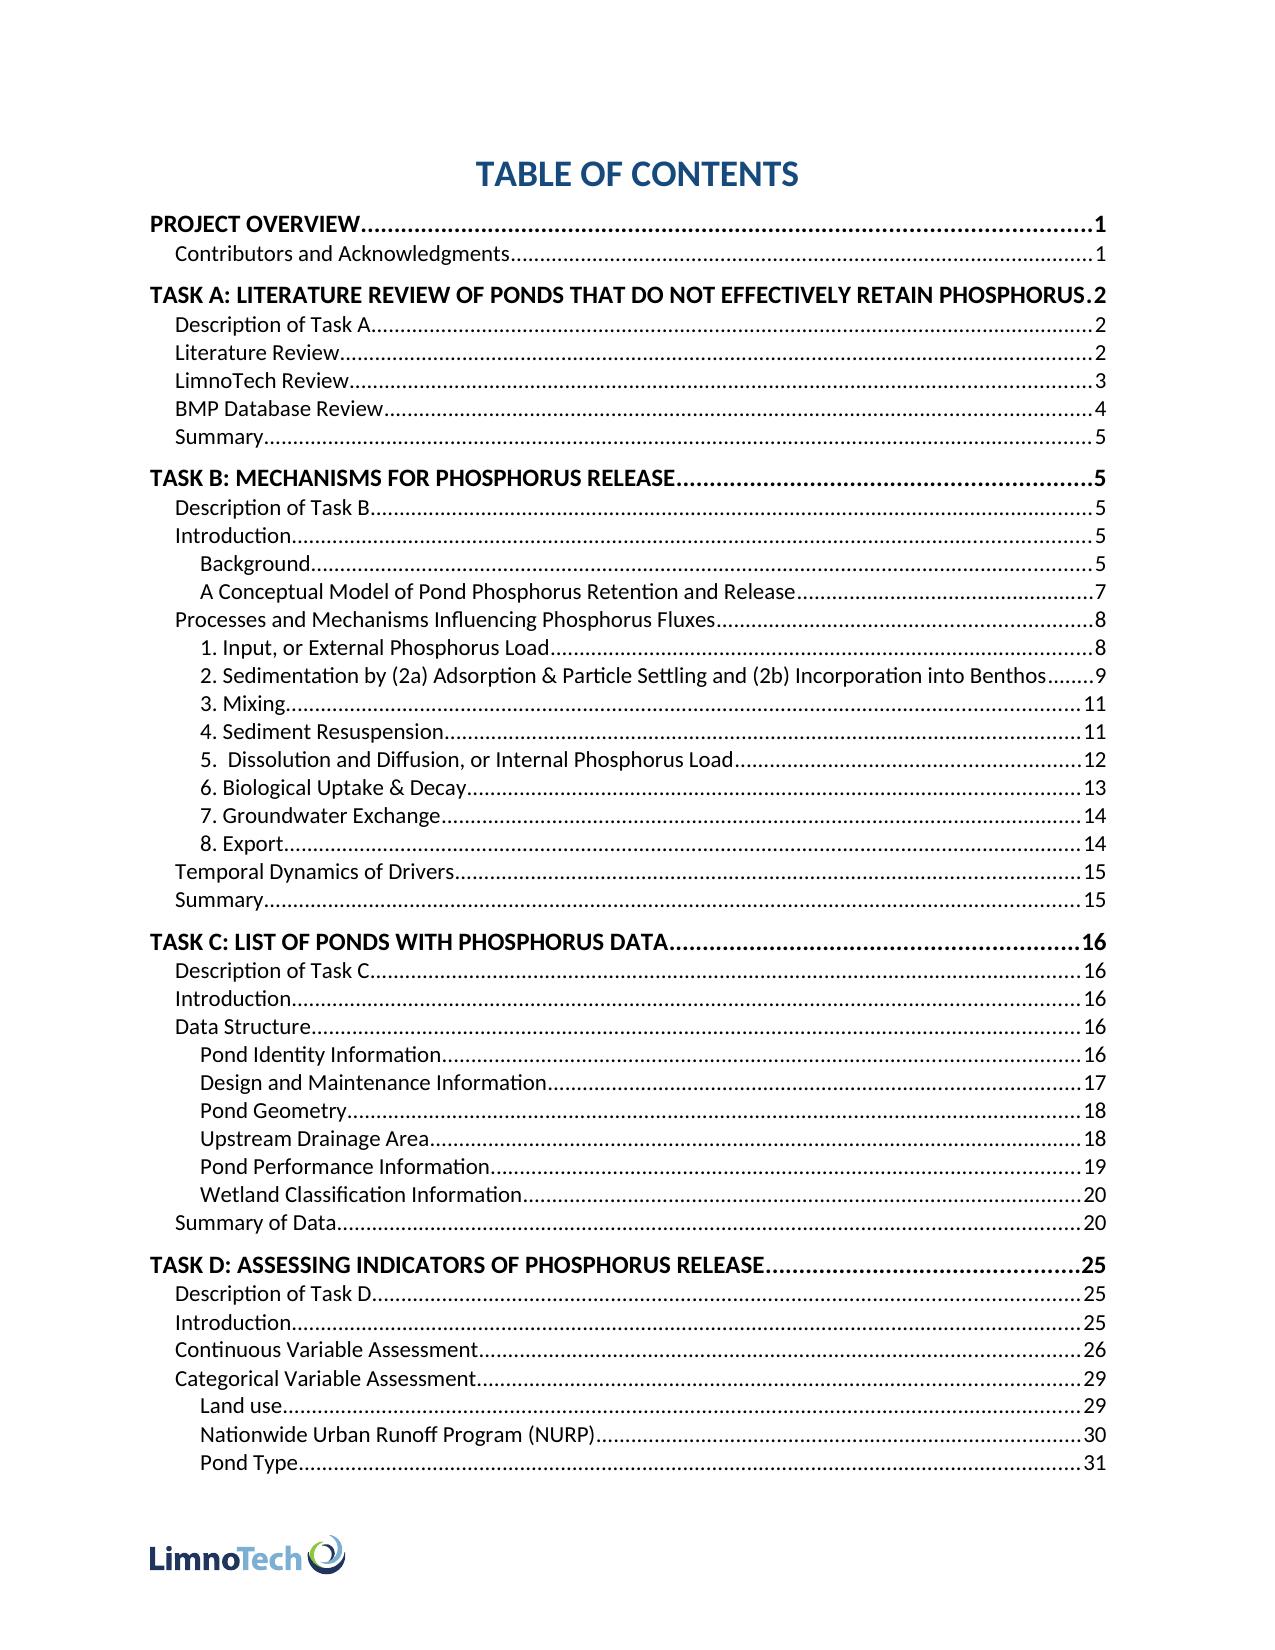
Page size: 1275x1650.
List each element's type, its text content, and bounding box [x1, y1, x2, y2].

text Project Overview 1 [150, 208, 1125, 239]
text 7. Groundwater Exchange 14 [200, 801, 1125, 829]
text Upstream Drainage Area 18 [200, 1124, 1125, 1152]
text Task A: Literature Review of Ponds That Do Not Effectively Retain Phosphorus 2 [150, 279, 1125, 310]
text 2. Sedimentation by (2a) Adsorption & Particle Settling and (2b) Incorporation into Benthos 9 [200, 661, 1125, 689]
text 6. Biological Uptake & Decay 13 [200, 773, 1125, 801]
text Processes and Mechanisms Influencing Phosphorus Fluxes 8 [175, 605, 1125, 633]
text Description of Task C 16 [175, 956, 1125, 984]
text A Conceptual Model of Pond Phosphorus Retention and Release 7 [200, 577, 1125, 605]
title TABLE OF CONTENTS [150, 150, 1125, 196]
text Literature Review 2 [175, 338, 1125, 366]
text Summary 15 [175, 885, 1125, 913]
text Task D: Assessing Indicators of Phosphorus Release 25 [150, 1249, 1125, 1279]
text Task B: Mechanisms For Phosphorus Release 5 [150, 462, 1125, 493]
text Description of Task B 5 [175, 493, 1125, 521]
text Wetland Classification Information 20 [200, 1181, 1125, 1208]
text Introduction 16 [175, 984, 1125, 1012]
text Data Structure 16 [175, 1012, 1125, 1040]
text Land use 29 [200, 1392, 1125, 1420]
text Contributors and Acknowledgments 1 [175, 239, 1125, 267]
text BMP Database Review 4 [175, 394, 1125, 422]
text 3. Mixing 11 [200, 689, 1125, 717]
text Task C: List of Ponds with Phosphorus Data 16 [150, 926, 1125, 956]
text 8. Export 14 [200, 829, 1125, 857]
text Continuous Variable Assessment 26 [175, 1336, 1125, 1364]
text Pond Performance Information 19 [200, 1152, 1125, 1181]
text Pond Type 31 [200, 1448, 1125, 1476]
text 5. Dissolution and Diffusion, or Internal Phosphorus Load 12 [200, 745, 1125, 773]
text 1. Input, or External Phosphorus Load 8 [200, 633, 1125, 661]
text Summary 5 [175, 422, 1125, 450]
text Introduction 25 [175, 1308, 1125, 1336]
text Summary of Data 20 [175, 1208, 1125, 1237]
text 4. Sediment Resuspension 11 [200, 717, 1125, 745]
text LimnoTech Review 3 [175, 366, 1125, 394]
text Categorical Variable Assessment 29 [175, 1364, 1125, 1392]
text Description of Task A 2 [175, 310, 1125, 338]
text Nationwide Urban Runoff Program (NURP) 30 [200, 1420, 1125, 1448]
text Pond Geometry 18 [200, 1096, 1125, 1124]
text Temporal Dynamics of Drivers 15 [175, 857, 1125, 885]
text Description of Task D 25 [175, 1279, 1125, 1308]
text Introduction 5 [175, 521, 1125, 549]
text Background 5 [200, 549, 1125, 577]
text Pond Identity Information 16 [200, 1040, 1125, 1068]
text Design and Maintenance Information 17 [200, 1068, 1125, 1096]
